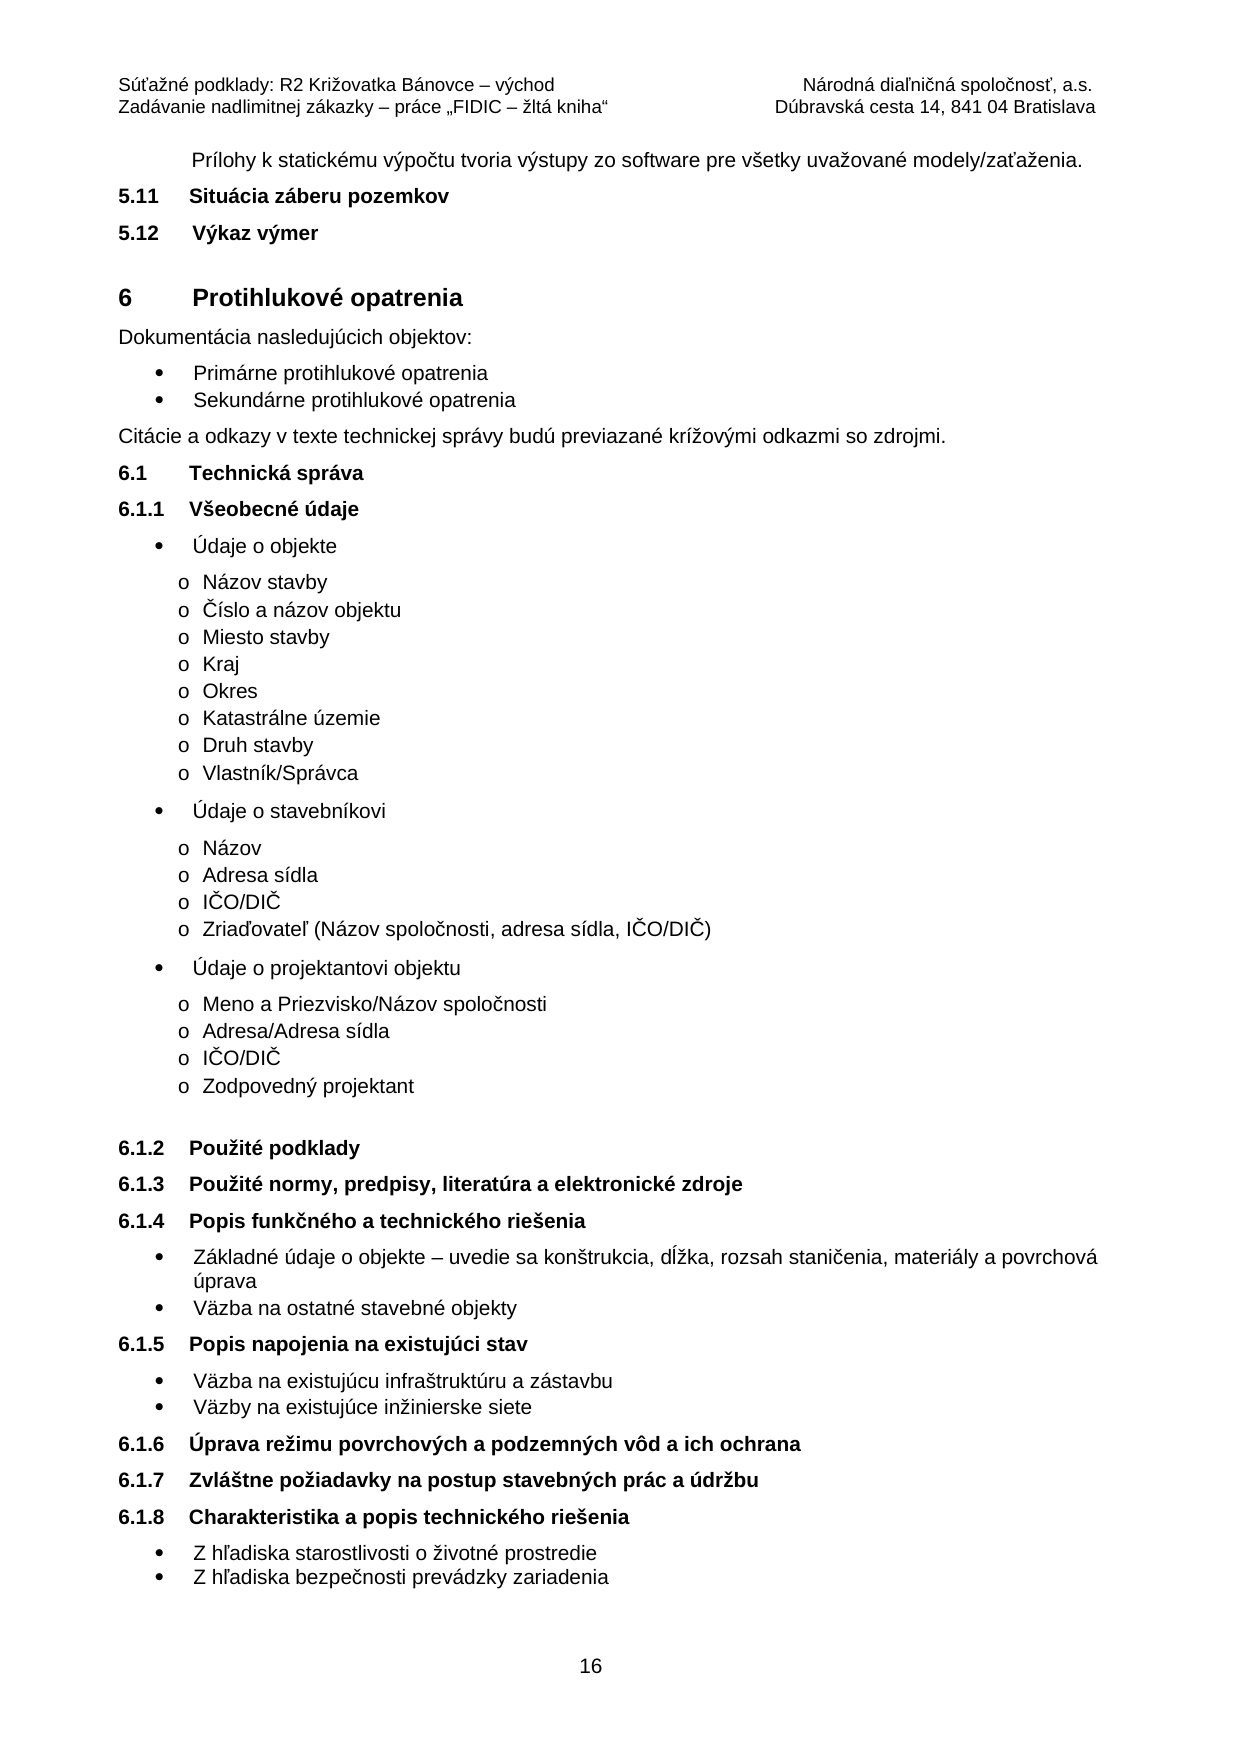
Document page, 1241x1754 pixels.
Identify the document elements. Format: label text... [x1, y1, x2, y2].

text o Miesto stavby [177, 624, 1122, 650]
list Údaje o projektantovi objektu [155, 955, 1122, 979]
text o Katastrálne územie [177, 706, 1122, 732]
text o Druh stavby [177, 733, 1122, 759]
text o IČO/DIČ [177, 890, 1122, 916]
text Prílohy k statickému výpočtu tvoria výstupy zo software pre všetky uvažované modely/zaťaženia. [118, 148, 1122, 172]
text o Meno a Priezvisko/Názov spoločnosti [177, 992, 1122, 1018]
text 6.1.7 Zvláštne požiadavky na postup stavebných prác a údržbu [118, 1468, 1122, 1492]
list Údaje o stavebníkovi [155, 799, 1122, 823]
text o Názov stavby [177, 570, 1122, 596]
text Citácie a odkazy v texte technickej správy budú previazané krížovými odkazmi so zdrojmi. [118, 424, 1122, 448]
text 6.1.1 Všeobecné údaje [118, 497, 1122, 521]
list Údaje o objekte [155, 534, 1122, 558]
text o Zodpovedný projektant [177, 1073, 1122, 1099]
list Sekundárne protihlukové opatrenia [156, 388, 1122, 412]
text o Číslo a názov objektu [177, 597, 1122, 623]
text o Vlastník/Správca [177, 761, 1122, 786]
text 6.1.5 Popis napojenia na existujúci stav [118, 1332, 1122, 1356]
list Väzba na existujúcu infraštruktúru a zástavbu [156, 1369, 1122, 1393]
list Základné údaje o objekte – uvedie sa konštrukcia, dĺžka, rozsah staničenia, materiály a povrchová úprava [156, 1245, 1122, 1293]
text o IČO/DIČ [177, 1046, 1122, 1072]
text o Názov [177, 835, 1122, 861]
text o Kraj [177, 652, 1122, 678]
text 6.1.8 Charakteristika a popis technického riešenia [118, 1505, 1122, 1529]
text o Okres [177, 679, 1122, 705]
text 6.1.2 Použité podklady [118, 1136, 1122, 1160]
text 6.1.4 Popis funkčného a technického riešenia [118, 1209, 1122, 1233]
text o Zriaďovateľ (Názov spoločnosti, adresa sídla, IČO/DIČ) [177, 917, 1122, 943]
text 6 Protihlukové opatrenia [118, 283, 1122, 312]
text 5.11 Situácia záberu pozemkov [118, 184, 1122, 208]
text 6.1.6 Úprava režimu povrchových a podzemných vôd a ich ochrana [118, 1432, 1122, 1456]
list Z hľadiska starostlivosti o životné prostredie [156, 1541, 1122, 1565]
text o Adresa sídla [177, 863, 1122, 888]
list Primárne protihlukové opatrenia [156, 361, 1122, 385]
text 6.1.3 Použité normy, predpisy, literatúra a elektronické zdroje [118, 1172, 1122, 1196]
list Z hľadiska bezpečnosti prevádzky zariadenia [156, 1565, 1122, 1589]
text 5.12 Výkaz výmer [118, 221, 1122, 244]
text Dokumentácia nasledujúcich objektov: [118, 325, 1122, 349]
list Väzba na ostatné stavebné objekty [156, 1296, 1122, 1320]
text 6.1 Technická správa [118, 461, 1122, 485]
text o Adresa/Adresa sídla [177, 1019, 1122, 1045]
list Väzby na existujúce inžinierske siete [156, 1395, 1122, 1419]
